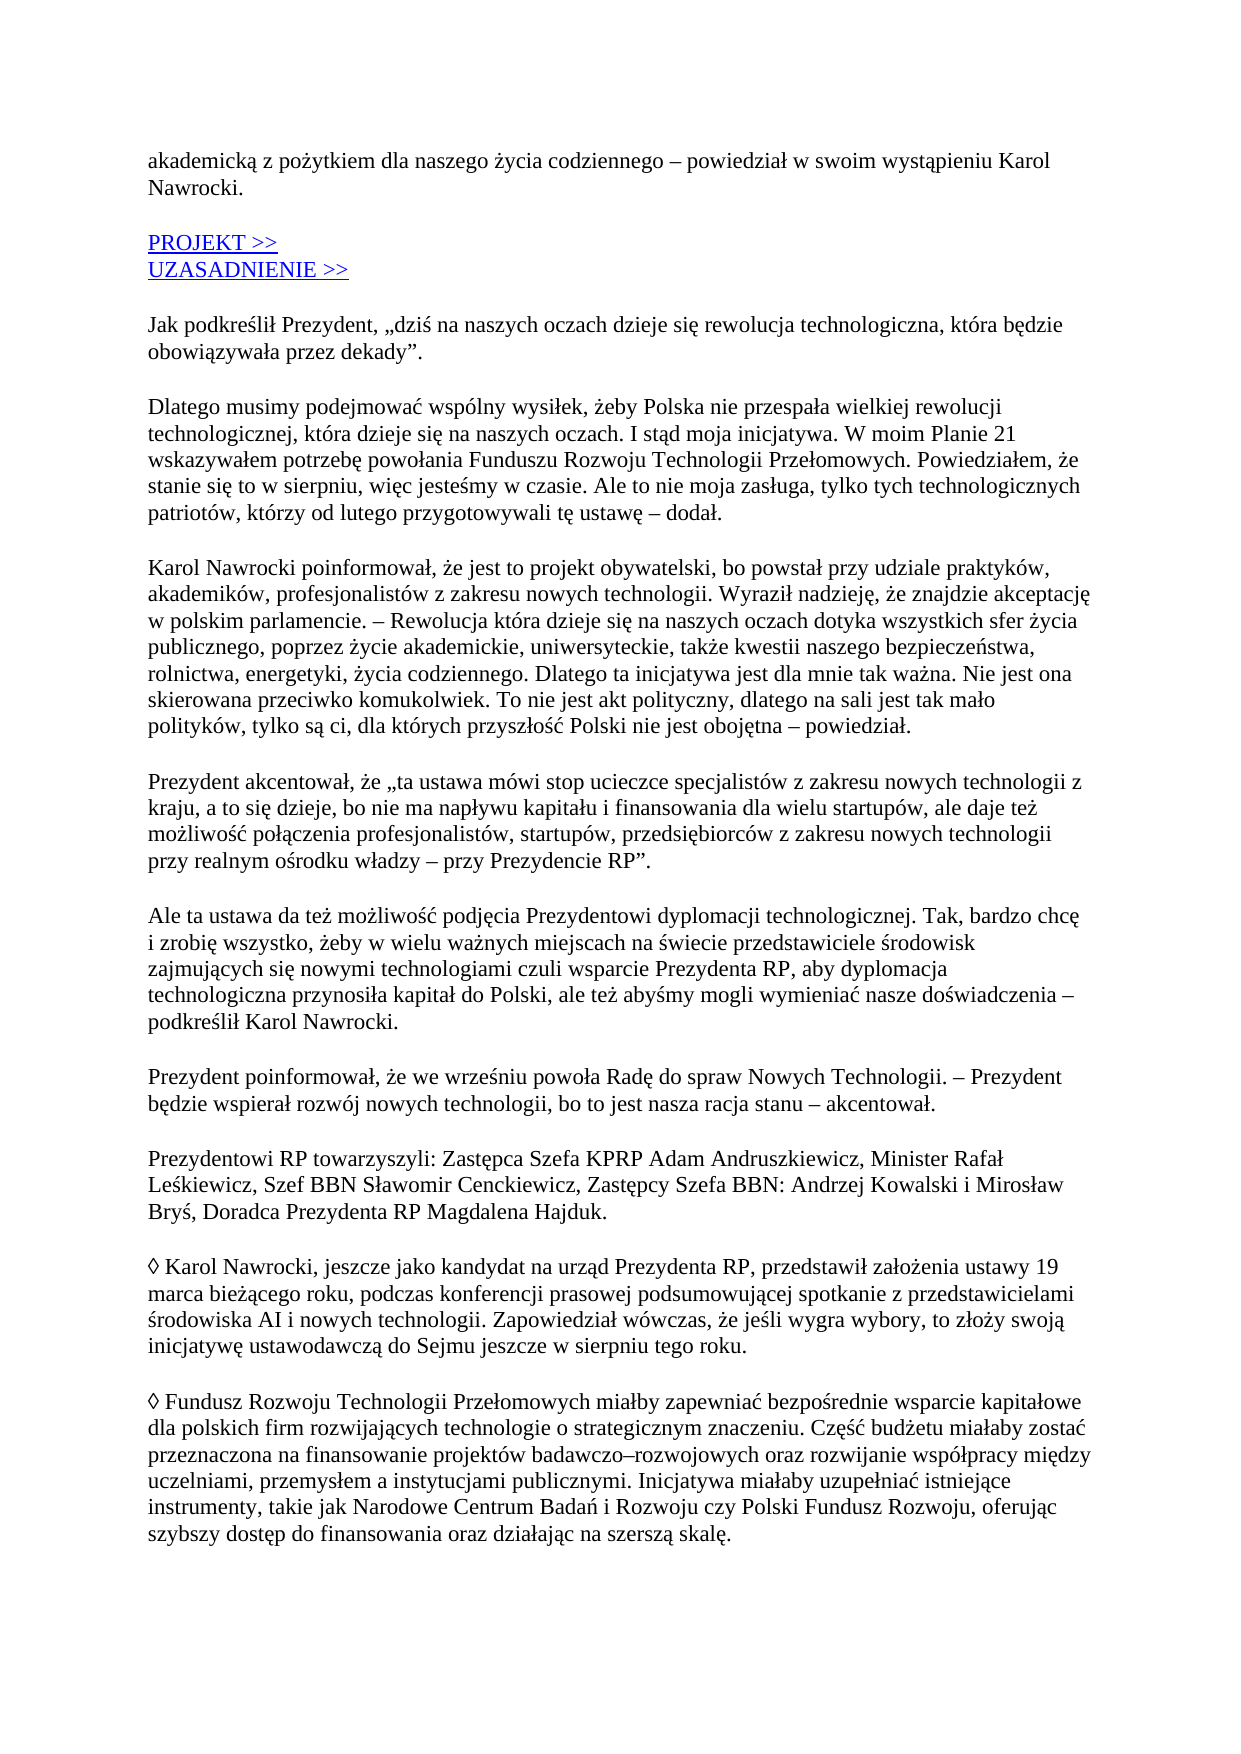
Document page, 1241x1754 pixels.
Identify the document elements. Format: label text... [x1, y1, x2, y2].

text Prezydent poinformował, że we wrześniu powoła Radę do spraw Nowych Technologii. – Prezydent będzie wspierał rozwój nowych technologii, bo to jest nasza racja stanu – akcentował. [148, 1063, 1093, 1116]
text Dlatego musimy podejmować wspólny wysiłek, żeby Polska nie przespała wielkiej rewolucji technologicznej, która dzieje się na naszych oczach. I stąd moja inicjatywa. W moim Planie 21 wskazywałem potrzebę powołania Funduszu Rozwoju Technologii Przełomowych. Powiedziałem, że stanie się to w sierpniu, więc jesteśmy w czasie. Ale to nie moja zasługa, tylko tych technologicznych patriotów, którzy od lutego przygotowywali tę ustawę – dodał. [148, 393, 1093, 525]
text Ale ta ustawa da też możliwość podjęcia Prezydentowi dyplomacji technologicznej. Tak, bardzo chcę i zrobię wszystko, żeby w wielu ważnych miejscach na świecie przedstawiciele środowisk zajmujących się nowymi technologiami czuli wsparcie Prezydenta RP, aby dyplomacja technologiczna przynosiła kapitał do Polski, ale też abyśmy mogli wymieniać nasze doświadczenia – podkreślił Karol Nawrocki. [148, 902, 1093, 1034]
text Jak podkreślił Prezydent, „dziś na naszych oczach dzieje się rewolucja technologiczna, która będzie obowiązywała przez dekady”. [148, 311, 1093, 364]
text Prezydent akcentował, że „ta ustawa mówi stop ucieczce specjalistów z zakresu nowych technologii z kraju, a to się dzieje, bo nie ma napływu kapitału i finansowania dla wielu startupów, ale daje też możliwość połączenia profesjonalistów, startupów, przedsiębiorców z zakresu nowych technologii przy realnym ośrodku władzy – przy Prezydencie RP”. [148, 768, 1093, 873]
text ◊ Fundusz Rozwoju Technologii Przełomowych miałby zapewniać bezpośrednie wsparcie kapitałowe dla polskich firm rozwijających technologie o strategicznym znaczeniu. Część budżetu miałaby zostać przeznaczona na finansowanie projektów badawczo–rozwojowych oraz rozwijanie współpracy między uczelniami, przemysłem a instytucjami publicznymi. Inicjatywa miałaby uzupełniać istniejące instrumenty, takie jak Narodowe Centrum Badań i Rozwoju czy Polski Fundusz Rozwoju, oferując szybszy dostęp do finansowania oraz działając na szerszą skalę. [148, 1388, 1093, 1546]
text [148, 148, 1093, 200]
text PROJEKT >> UZASADNIENIE >> [148, 229, 1093, 282]
text Prezydentowi RP towarzyszyli: Zastępca Szefa KPRP Adam Andruszkiewicz, Minister Rafał Leśkiewicz, Szef BBN Sławomir Cenckiewicz, Zastępcy Szefa BBN: Andrzej Kowalski i Mirosław Bryś, Doradca Prezydenta RP Magdalena Hajduk. [148, 1145, 1093, 1224]
text ◊ Karol Nawrocki, jeszcze jako kandydat na urząd Prezydenta RP, przedstawił założenia ustawy 19 marca bieżącego roku, podczas konferencji prasowej podsumowującej spotkanie z przedstawicielami środowiska AI i nowych technologii. Zapowiedział wówczas, że jeśli wygra wybory, to złoży swoją inicjatywę ustawodawczą do Sejmu jeszcze w sierpniu tego roku. [148, 1253, 1093, 1359]
text Karol Nawrocki poinformował, że jest to projekt obywatelski, bo powstał przy udziale praktyków, akademików, profesjonalistów z zakresu nowych technologii. Wyraził nadzieję, że znajdzie akceptację w polskim parlamencie. – Rewolucja która dzieje się na naszych oczach dotyka wszystkich sfer życia publicznego, poprzez życie akademickie, uniwersyteckie, także kwestii naszego bezpieczeństwa, rolnictwa, energetyki, życia codziennego. Dlatego ta inicjatywa jest dla mnie tak ważna. Nie jest ona skierowana przeciwko komukolwiek. To nie jest akt polityczny, dlatego na sali jest tak mało polityków, tylko są ci, dla których przyszłość Polski nie jest obojętna – powiedział. [148, 554, 1093, 739]
